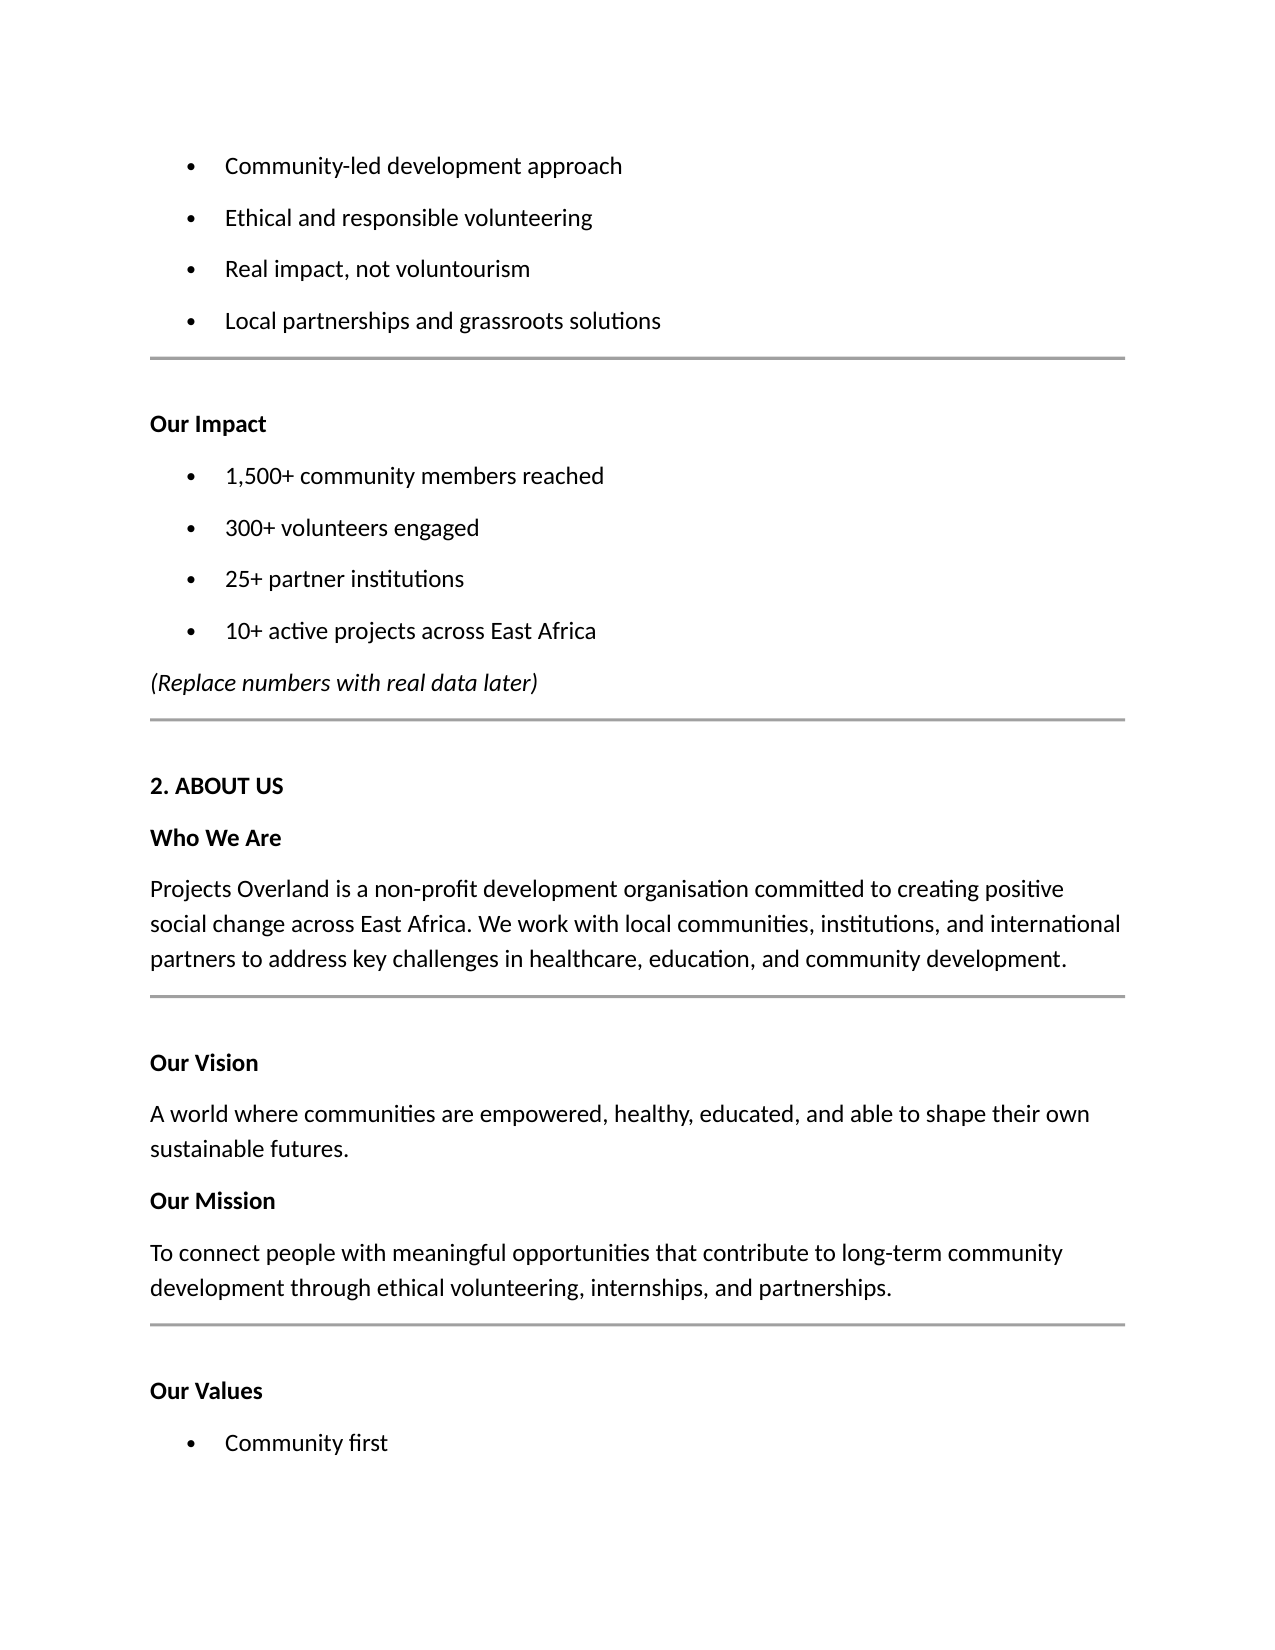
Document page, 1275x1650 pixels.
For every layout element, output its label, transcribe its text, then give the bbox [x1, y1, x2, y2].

text Who We Are [150, 822, 1125, 852]
text 2. ABOUT US [150, 770, 1125, 801]
text A world where communities are empowered, healthy, educated, and able to shape their own sustainable futures. [150, 1098, 1125, 1164]
list Community first [187, 1427, 1125, 1457]
text Our Mission [150, 1185, 1125, 1216]
text Our Impact [150, 408, 1125, 439]
list Ethical and responsible volunteering [187, 202, 1125, 232]
list 300+ volunteers engaged [187, 512, 1125, 542]
list Real impact, not voluntourism [187, 253, 1125, 284]
list 1,500+ community members reached [187, 460, 1125, 491]
list Local partnerships and grassroots solutions [187, 305, 1125, 336]
text Our Values [150, 1375, 1125, 1406]
list 25+ partner institutions [187, 563, 1125, 594]
text Projects Overland is a non-profit development organisation committed to creating positive social change across East Africa. We work with local communities, institutions, and international partners to address key challenges in healthcare, education, and community development. [150, 873, 1125, 974]
list Community-led development approach [187, 150, 1125, 181]
text (Replace numbers with real data later) [150, 667, 1125, 697]
text Our Vision [150, 1047, 1125, 1077]
text To connect people with meaningful opportunities that contribute to long-term community development through ethical volunteering, internships, and partnerships. [150, 1237, 1125, 1302]
list 10+ active projects across East Africa [187, 615, 1125, 646]
